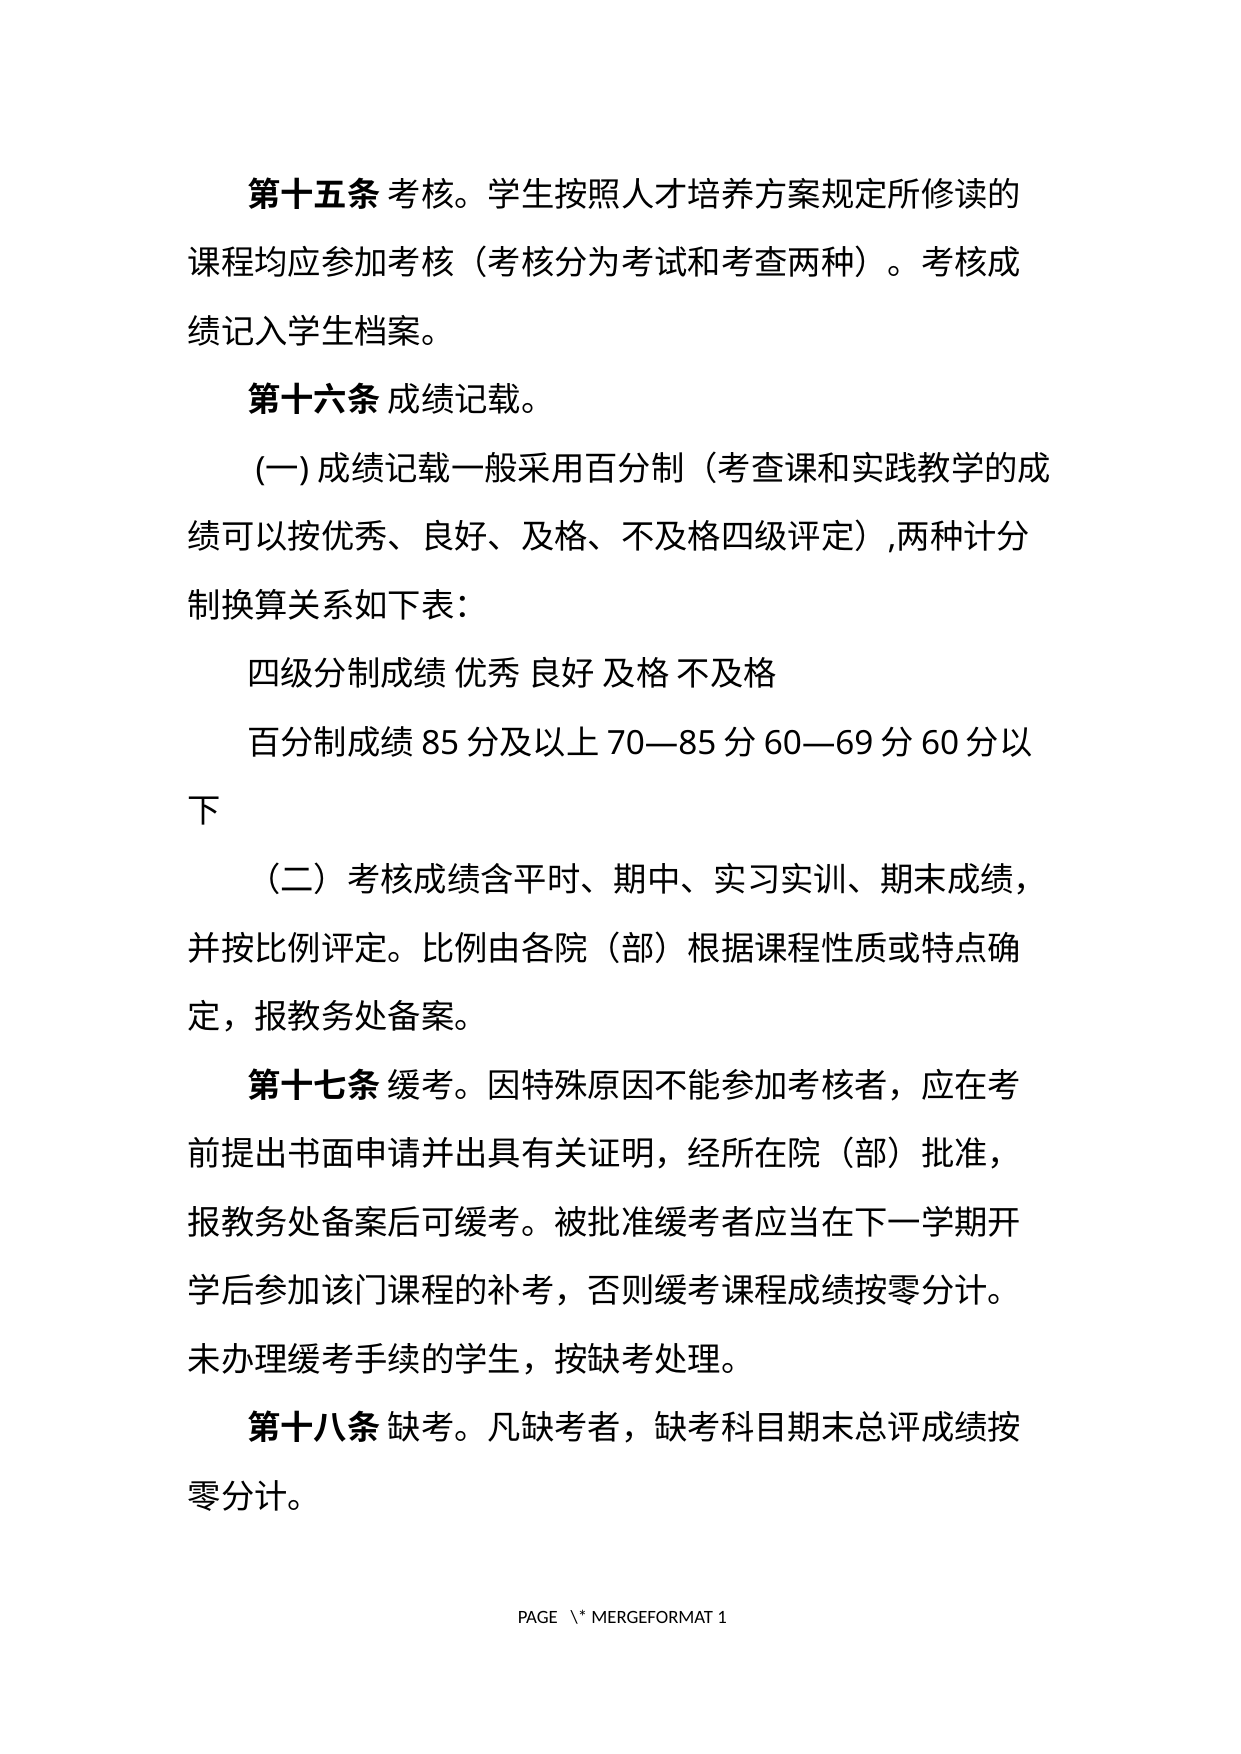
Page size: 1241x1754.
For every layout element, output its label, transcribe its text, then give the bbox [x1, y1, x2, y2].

text 第十五条 考核。学生按照人才培养方案规定所修读的课程均应参加考核（考核分为考试和考查两种）。考核成绩记入学生档案。 [187, 157, 1053, 363]
text 第十八条 缺考。凡缺考者，缺考科目期末总评成绩按零分计。 [187, 1391, 1053, 1528]
text 第十七条 缓考。因特殊原因不能参加考核者，应在考前提出书面申请并出具有关证明，经所在院（部）批准，报教务处备案后可缓考。被批准缓考者应当在下一学期开学后参加该门课程的补考，否则缓考课程成绩按零分计。未办理缓考手续的学生，按缺考处理。 [187, 1048, 1053, 1391]
text 第十六条 成绩记载。 [187, 363, 1053, 431]
text 百分制成绩 85分及以上 70—85分 60—69分 60分以下 [187, 706, 1053, 843]
text （二）考核成绩含平时、期中、实习实训、期末成绩，并按比例评定。比例由各院（部）根据课程性质或特点确定，报教务处备案。 [187, 843, 1053, 1048]
text 四级分制成绩 优秀 良好 及格 不及格 [187, 637, 1053, 706]
text (一) 成绩记载一般采用百分制（考查课和实践教学的成绩可以按优秀、良好、及格、不及格四级评定）,两种计分制换算关系如下表： [187, 431, 1053, 637]
